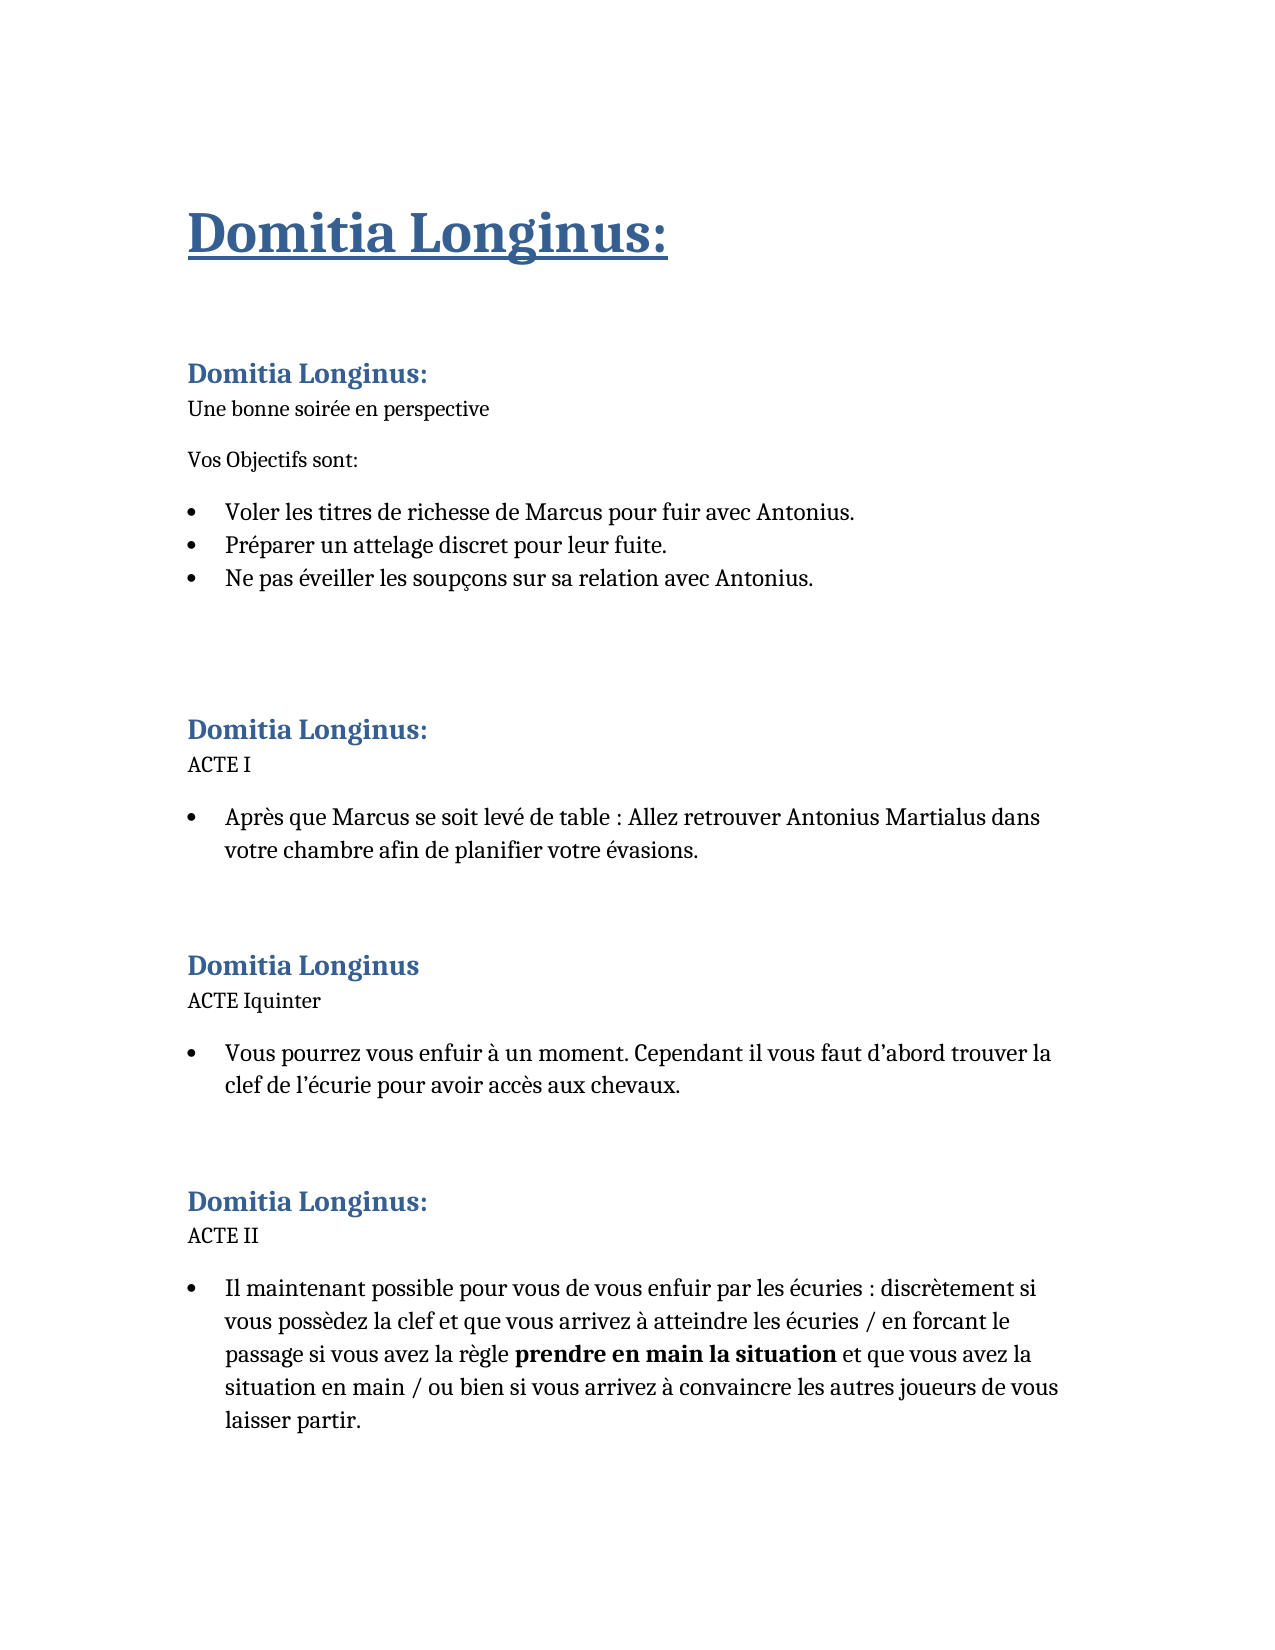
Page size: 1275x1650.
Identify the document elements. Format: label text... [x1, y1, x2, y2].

subtitle Domitia Longinus: [187, 713, 1087, 747]
subtitle Domitia Longinus: [187, 1185, 1087, 1218]
subtitle Domitia Longinus: [187, 200, 1087, 267]
text Vos Objectifs sont: [187, 447, 1087, 473]
text ACTE Iquinter [187, 987, 1087, 1014]
list Il maintenant possible pour vous de vous enfuir par les écuries : discrètement si vous possèdez la clef et que vous arrivez à atteindre les écuries / en forcant le passage si vous avez la règle prendre en main la situation et que vous avez la situation en main / ou bien si vous arrivez à convaincre les autres joueurs de vous laisser partir. [187, 1274, 1087, 1435]
list Vous pourrez vous enfuir à un moment. Cependant il vous faut d’abord trouver la clef de l’écurie pour avoir accès aux chevaux. [187, 1038, 1087, 1100]
list Voler les titres de richesse de Marcus pour fuir avec Antonius. [187, 498, 1087, 527]
text ACTE II [187, 1223, 1087, 1249]
list Préparer un attelage discret pour leur fuite. [187, 531, 1087, 560]
subtitle Domitia Longinus: [187, 357, 1087, 391]
list Ne pas éveiller les soupçons sur sa relation avec Antonius. [187, 564, 1087, 593]
text Une bonne soirée en perspective [187, 396, 1087, 422]
list Après que Marcus se soit levé de table : Allez retrouver Antonius Martialus dans votre chambre afin de planifier votre évasions. [187, 803, 1087, 864]
text ACTE I [187, 752, 1087, 778]
subtitle Domitia Longinus [187, 949, 1087, 982]
